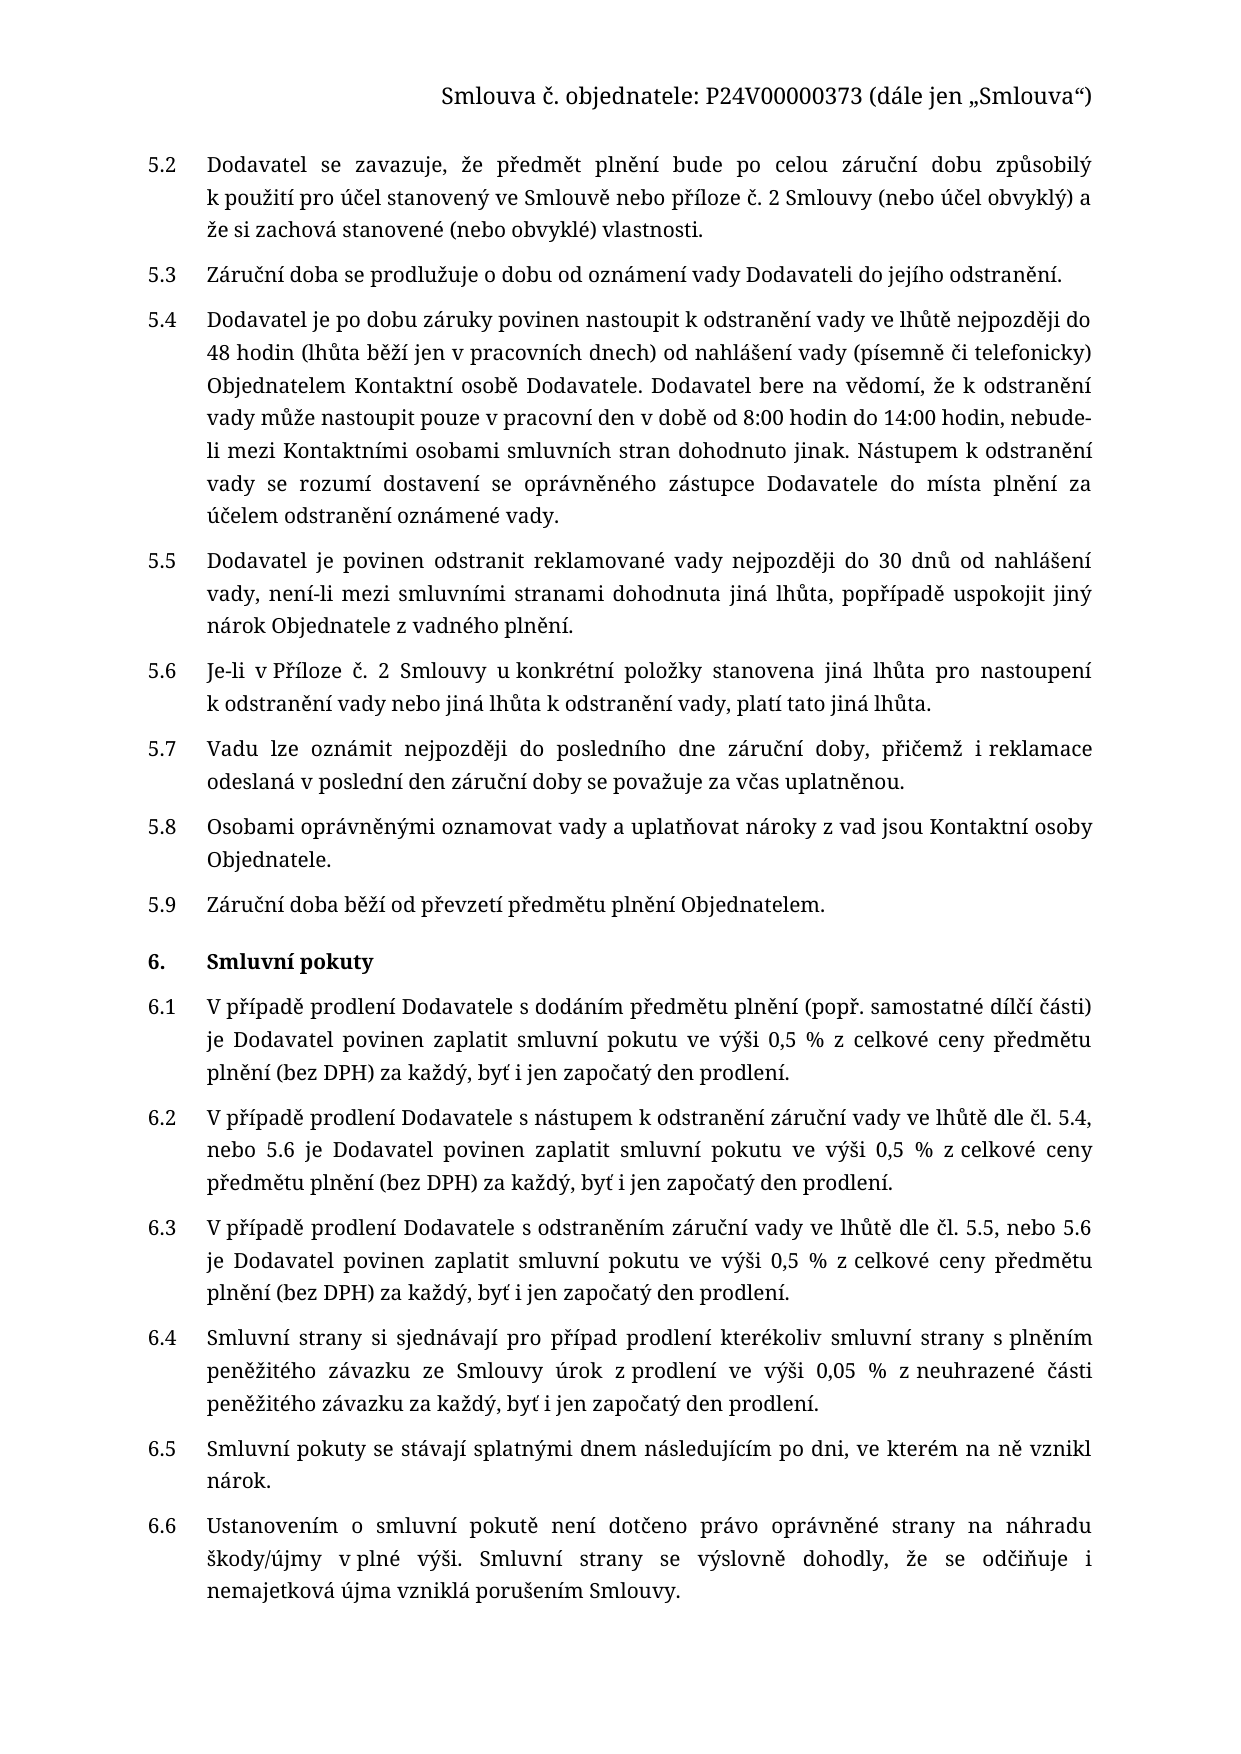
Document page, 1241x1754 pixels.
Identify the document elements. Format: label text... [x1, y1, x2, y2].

list Osobami oprávněnými oznamovat vady a uplatňovat nároky z vad jsou Kontaktní osoby Objednatele. [148, 812, 1093, 873]
list Záruční doba běží od převzetí předmětu plnění Objednatelem. [148, 890, 1093, 918]
list Smluvní strany si sjednávají pro případ prodlení kterékoliv smluvní strany s plněním peněžitého závazku ze Smlouvy úrok z prodlení ve výši 0,05 % z neuhrazené části peněžitého závazku za každý, byť i jen započatý den prodlení. [148, 1323, 1093, 1417]
list Smluvní pokuty [148, 947, 1093, 976]
list Je-li v Příloze č. 2 Smlouvy u konkrétní položky stanovena jiná lhůta pro nastoupení k odstranění vady nebo jiná lhůta k odstranění vady, platí tato jiná lhůta. [148, 657, 1093, 718]
list Záruční doba se prodlužuje o dobu od oznámení vady Dodavateli do jejího odstranění. [148, 261, 1093, 289]
list Dodavatel se zavazuje, že předmět plnění bude po celou záruční dobu způsobilý k použití pro účel stanovený ve Smlouvě nebo příloze č. 2 Smlouvy (nebo účel obvyklý) a že si zachová stanovené (nebo obvyklé) vlastnosti. [148, 150, 1093, 244]
list Vadu lze oznámit nejpozději do posledního dne záruční doby, přičemž i reklamace odeslaná v poslední den záruční doby se považuje za včas uplatněnou. [148, 734, 1093, 795]
list Dodavatel je povinen odstranit reklamované vady nejpozději do 30 dnů od nahlášení vady, není-li mezi smluvními stranami dohodnuta jiná lhůta, popřípadě uspokojit jiný nárok Objednatele z vadného plnění. [148, 546, 1093, 640]
list V případě prodlení Dodavatele s nástupem k odstranění záruční vady ve lhůtě dle čl. 5.4, nebo 5.6 je Dodavatel povinen zaplatit smluvní pokutu ve výši 0,5 % z celkové ceny předmětu plnění (bez DPH) za každý, byť i jen započatý den prodlení. [148, 1103, 1093, 1196]
list Smluvní pokuty se stávají splatnými dnem následujícím po dni, ve kterém na ně vznikl nárok. [148, 1434, 1093, 1495]
list Dodavatel je po dobu záruky povinen nastoupit k odstranění vady ve lhůtě nejpozději do 48 hodin (lhůta běží jen v pracovních dnech) od nahlášení vady (písemně či telefonicky) Objednatelem Kontaktní osobě Dodavatele. Dodavatel bere na vědomí, že k odstranění vady může nastoupit pouze v pracovní den v době od 8:00 hodin do 14:00 hodin, nebude-li mezi Kontaktními osobami smluvních stran dohodnuto jinak. Nástupem k odstranění vady se rozumí dostavení se oprávněného zástupce Dodavatele do místa plnění za účelem odstranění oznámené vady. [148, 306, 1093, 530]
list Ustanovením o smluvní pokutě není dotčeno právo oprávněné strany na náhradu škody/újmy v plné výši. Smluvní strany se výslovně dohodly, že se odčiňuje i nemajetková újma vzniklá porušením Smlouvy. [148, 1511, 1093, 1605]
list V případě prodlení Dodavatele s dodáním předmětu plnění (popř. samostatné dílčí části) je Dodavatel povinen zaplatit smluvní pokutu ve výši 0,5 % z celkové ceny předmětu plnění (bez DPH) za každý, byť i jen započatý den prodlení. [148, 992, 1093, 1086]
list V případě prodlení Dodavatele s odstraněním záruční vady ve lhůtě dle čl. 5.5, nebo 5.6 je Dodavatel povinen zaplatit smluvní pokutu ve výši 0,5 % z celkové ceny předmětu plnění (bez DPH) za každý, byť i jen započatý den prodlení. [148, 1213, 1093, 1307]
